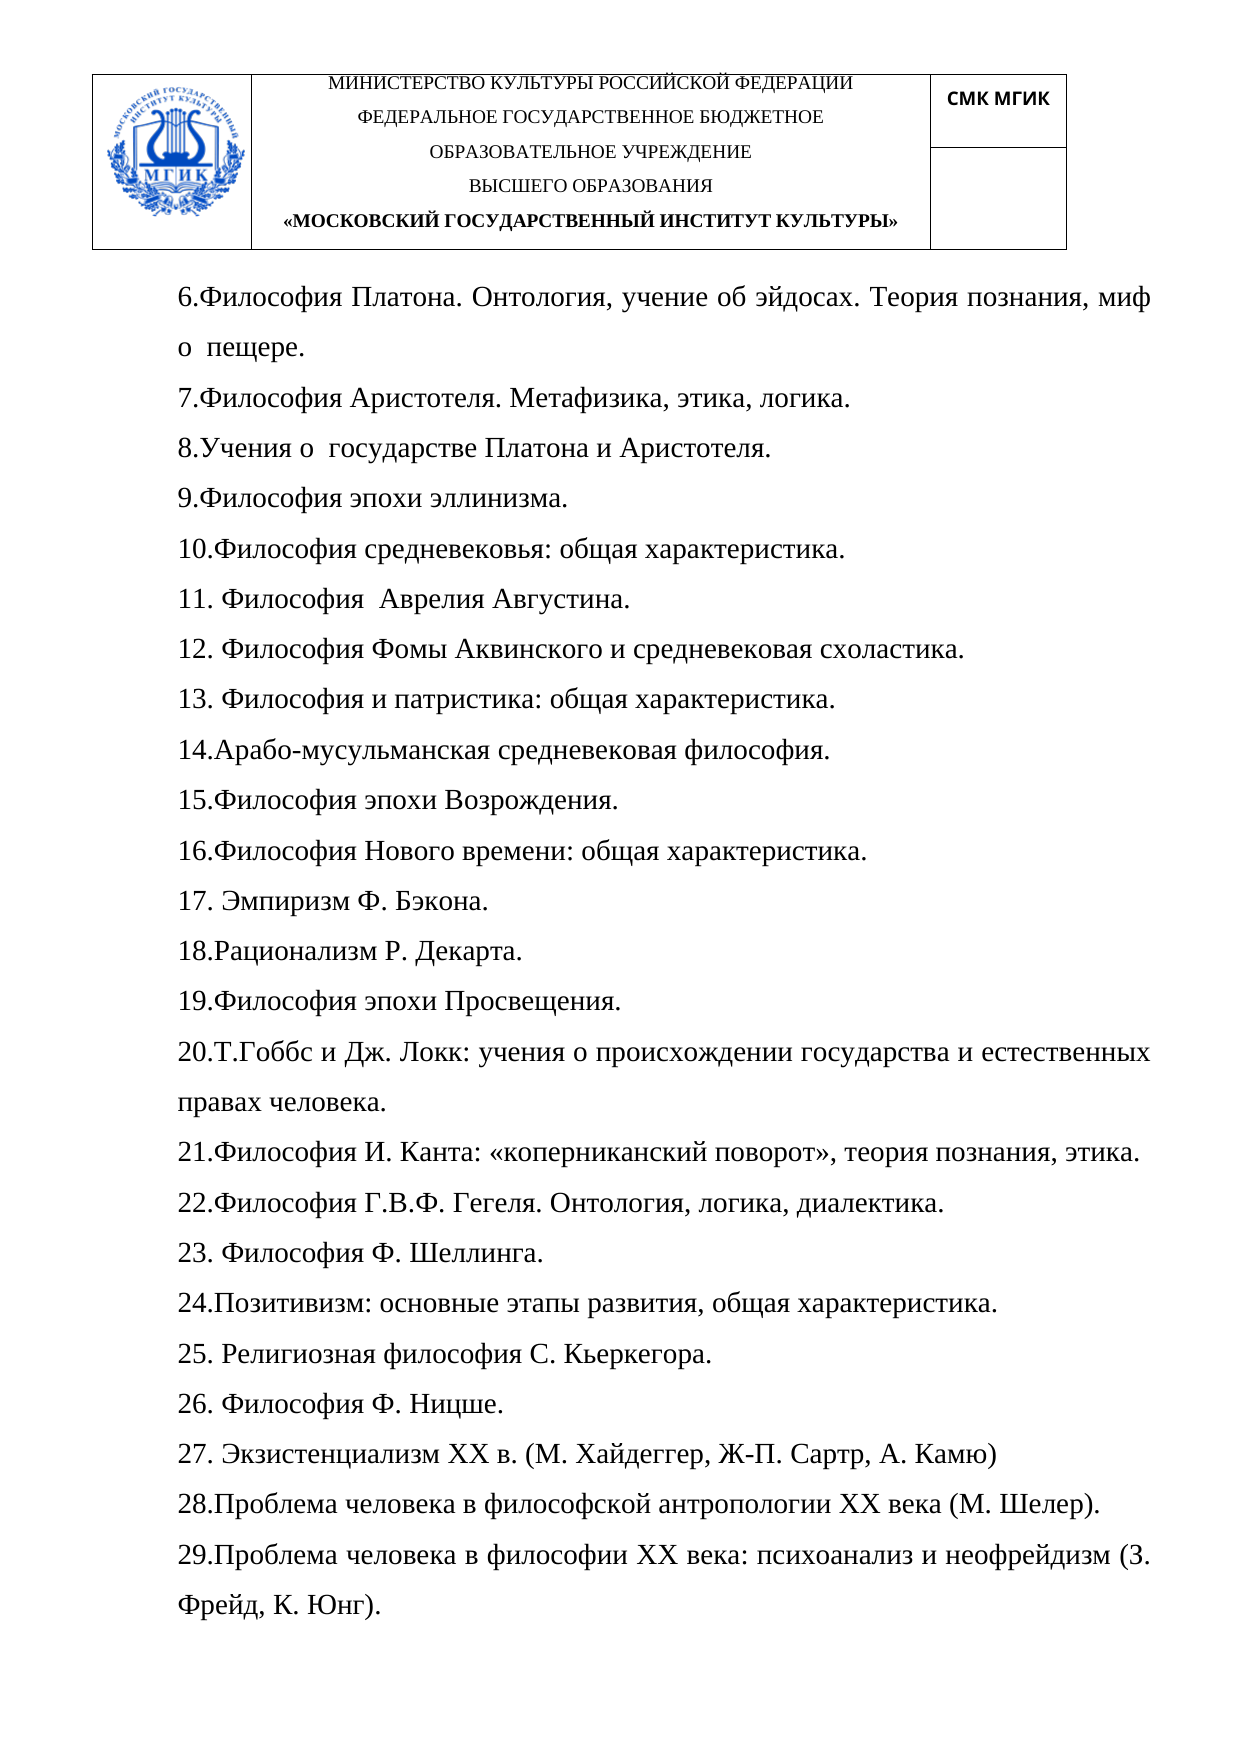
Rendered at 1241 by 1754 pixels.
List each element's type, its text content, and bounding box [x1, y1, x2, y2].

text 15.Философия эпохи Возрождения. [177, 782, 1152, 816]
text 13. Философия и патристика: общая характеристика. [177, 682, 1152, 715]
text 6.Философия Платона. Онтология, учение об эйдосах. Теория познания, миф о пещере. [177, 279, 1152, 363]
text 25. Религиозная философия С. Кьеркегора. [177, 1336, 1152, 1369]
text 18.Рационализм Р. Декарта. [177, 933, 1152, 967]
text 23. Философия Ф. Шеллинга. [177, 1235, 1152, 1269]
text 11. Философия Аврелия Августина. [177, 581, 1152, 614]
text 14.Арабо-мусульманская средневековая философия. [177, 732, 1152, 766]
text 12. Философия Фомы Аквинского и средневековая схоластика. [177, 631, 1152, 665]
text 9.Философия эпохи эллинизма. [177, 480, 1152, 514]
text 7.Философия Аристотеля. Метафизика, этика, логика. [177, 380, 1152, 413]
text 22.Философия Г.В.Ф. Гегеля. Онтология, логика, диалектика. [177, 1185, 1152, 1218]
text 8.Учения о государстве Платона и Аристотеля. [177, 430, 1152, 464]
text 29.Проблема человека в философии ХХ века: психоанализ и неофрейдизм (З. Фрейд, К. Юнг). [177, 1537, 1152, 1621]
text 24.Позитивизм: основные этапы развития, общая характеристика. [177, 1285, 1152, 1319]
text 20.Т.Гоббс и Дж. Локк: учения о происхождении государства и естественных правах человека. [177, 1034, 1152, 1118]
text 27. Экзистенциализм ХХ в. (М. Хайдеггер, Ж-П. Сартр, А. Камю) [177, 1436, 1152, 1470]
text 28.Проблема человека в философской антропологии ХХ века (М. Шелер). [177, 1487, 1152, 1520]
text 16.Философия Нового времени: общая характеристика. [177, 833, 1152, 866]
picture [102, 74, 250, 241]
text 21.Философия И. Канта: «коперниканский поворот», теория познания, этика. [177, 1134, 1152, 1168]
text 10.Философия средневековья: общая характеристика. [177, 531, 1152, 564]
text 26. Философия Ф. Ницше. [177, 1386, 1152, 1419]
text 19.Философия эпохи Просвещения. [177, 983, 1152, 1017]
text 17. Эмпиризм Ф. Бэкона. [177, 883, 1152, 916]
